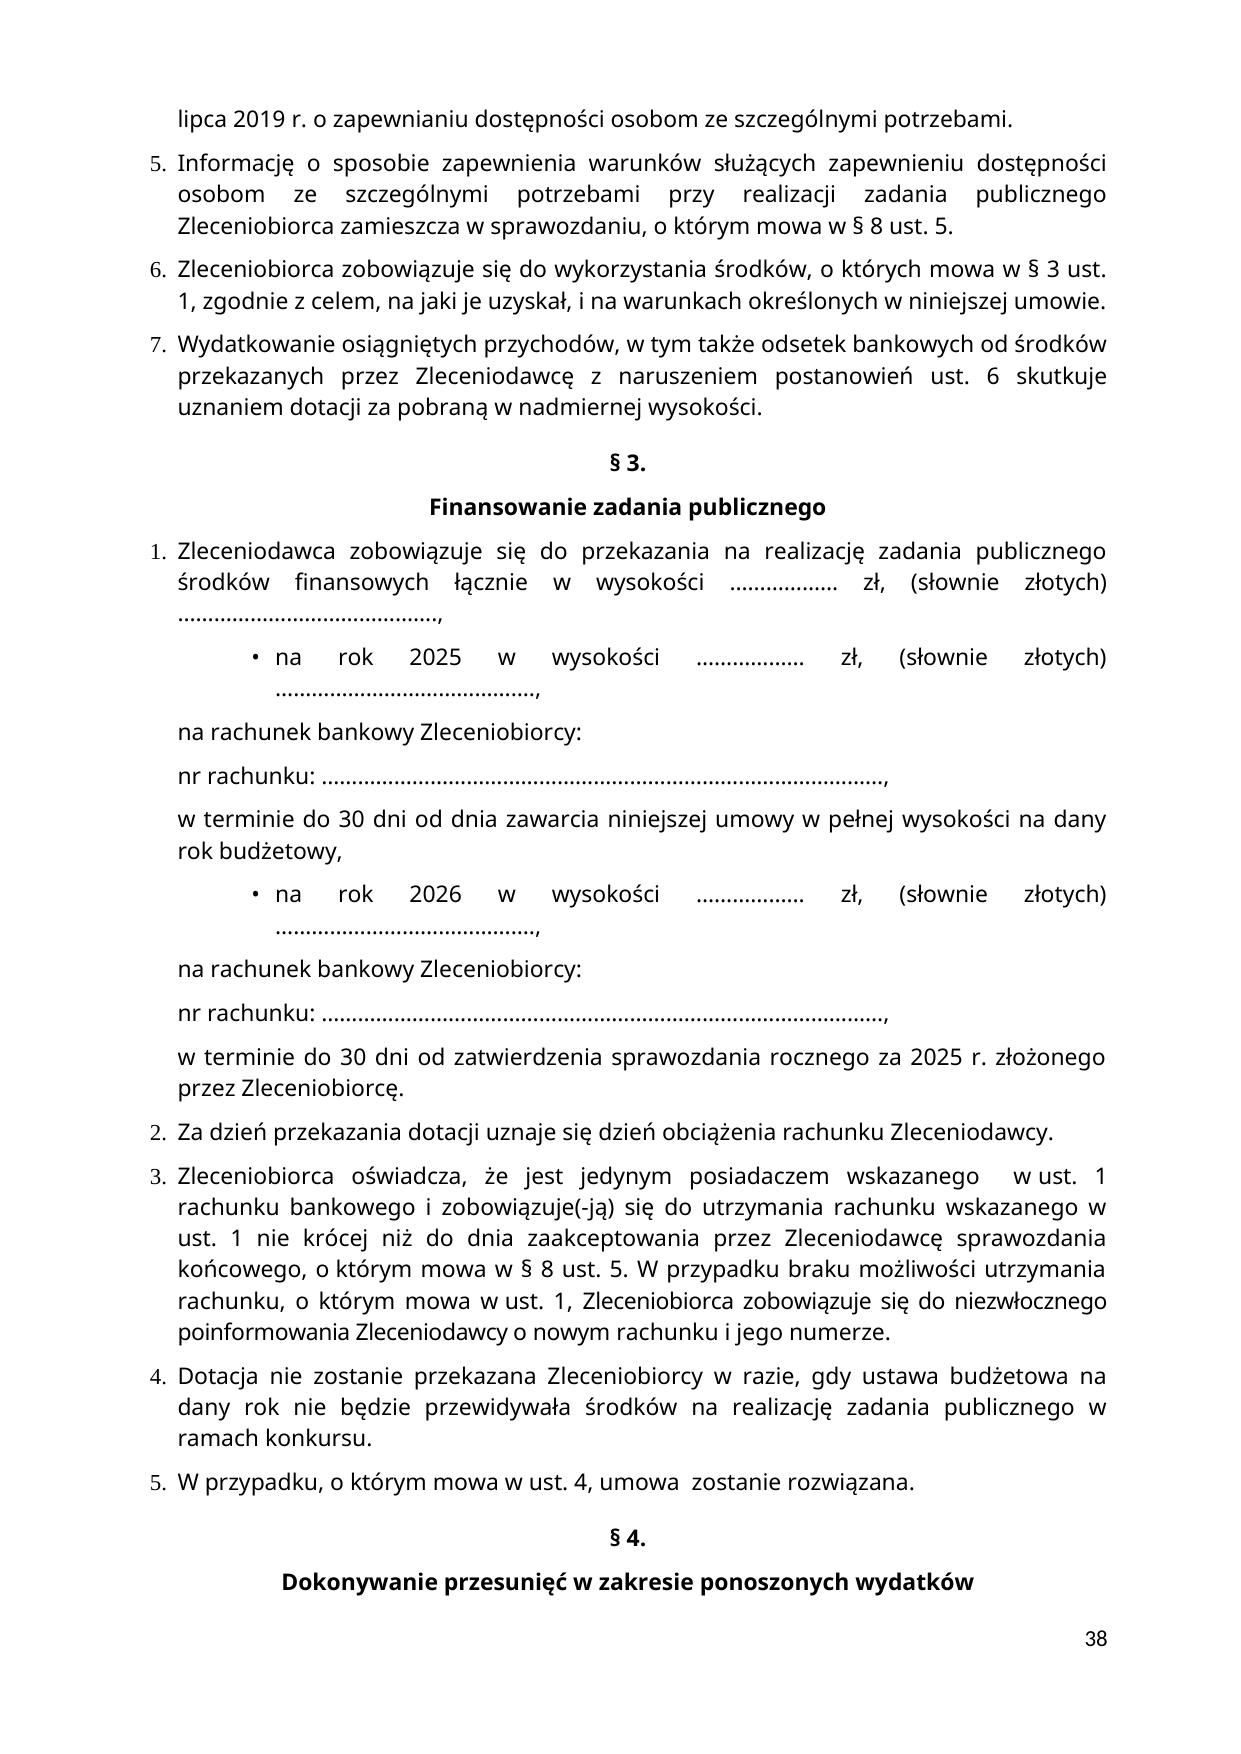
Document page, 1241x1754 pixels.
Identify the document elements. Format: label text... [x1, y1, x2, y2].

list na rok 2025 w wysokości ……………… zł, (słownie złotych) ……………………………………., [251, 641, 1107, 703]
text Dokonywanie przesunięć w zakresie ponoszonych wydatków [148, 1566, 1108, 1597]
text § 4. [148, 1522, 1107, 1553]
text w terminie do 30 dni od zatwierdzenia sprawozdania rocznego za 2025 r. złożonego przez Zleceniobiorcę. [177, 1041, 1107, 1103]
list Zleceniobiorca zobowiązuje się do wykorzystania środków, o których mowa w § 3 ust. 1, zgodnie z celem, na jaki je uzyskał, i na warunkach określonych w niniejszej umowie. [149, 253, 1107, 316]
list Dotacja nie zostanie przekazana Zleceniobiorcy w razie, gdy ustawa budżetowa na dany rok nie będzie przewidywała środków na realizację zadania publicznego w ramach konkursu. [149, 1360, 1107, 1453]
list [149, 103, 1107, 135]
text na rachunek bankowy Zleceniobiorcy: [177, 716, 1107, 747]
list W przypadku, o którym mowa w ust. 4, umowa zostanie rozwiązana. [149, 1466, 1107, 1497]
list Informację o sposobie zapewnienia warunków służących zapewnieniu dostępności osobom ze szczególnymi potrzebami przy realizacji zadania publicznego Zleceniobiorca zamieszcza w sprawozdaniu, o którym mowa w § 8 ust. 5. [149, 147, 1107, 241]
text § 3. [148, 447, 1107, 478]
list Za dzień przekazania dotacji uznaje się dzień obciążenia rachunku Zleceniodawcy. [149, 1116, 1107, 1147]
list Zleceniodawca zobowiązuje się do przekazania na realizację zadania publicznego środków finansowych łącznie w wysokości ……………… zł, (słownie złotych) ……………………………………., [149, 535, 1107, 628]
list Zleceniobiorca oświadcza, że jest jedynym posiadaczem wskazanego w ust. 1 rachunku bankowego i zobowiązuje(-ją) się do utrzymania rachunku wskazanego w ust. 1 nie krócej niż do dnia zaakceptowania przez Zleceniodawcę sprawozdania końcowego, o którym mowa w § 8 ust. 5. W przypadku braku możliwości utrzymania rachunku, o którym mowa w ust. 1, Zleceniobiorca zobowiązuje się do niezwłocznego poinformowania Zleceniodawcy o nowym rachunku i jego numerze. [149, 1160, 1107, 1347]
text nr rachunku: …………………………………………………………………………………, [177, 997, 1107, 1028]
text w terminie do 30 dni od dnia zawarcia niniejszej umowy w pełnej wysokości na dany rok budżetowy, [177, 803, 1107, 866]
text na rachunek bankowy Zleceniobiorcy: [177, 953, 1107, 985]
text Finansowanie zadania publicznego [148, 491, 1108, 522]
list Wydatkowanie osiągniętych przychodów, w tym także odsetek bankowych od środków przekazanych przez Zleceniodawcę z naruszeniem postanowień ust. 6 skutkuje uznaniem dotacji za pobraną w nadmiernej wysokości. [149, 328, 1107, 422]
list na rok 2026 w wysokości ……………… zł, (słownie złotych) ……………………………………., [251, 878, 1107, 941]
text nr rachunku: …………………………………………………………………………………, [177, 760, 1107, 791]
